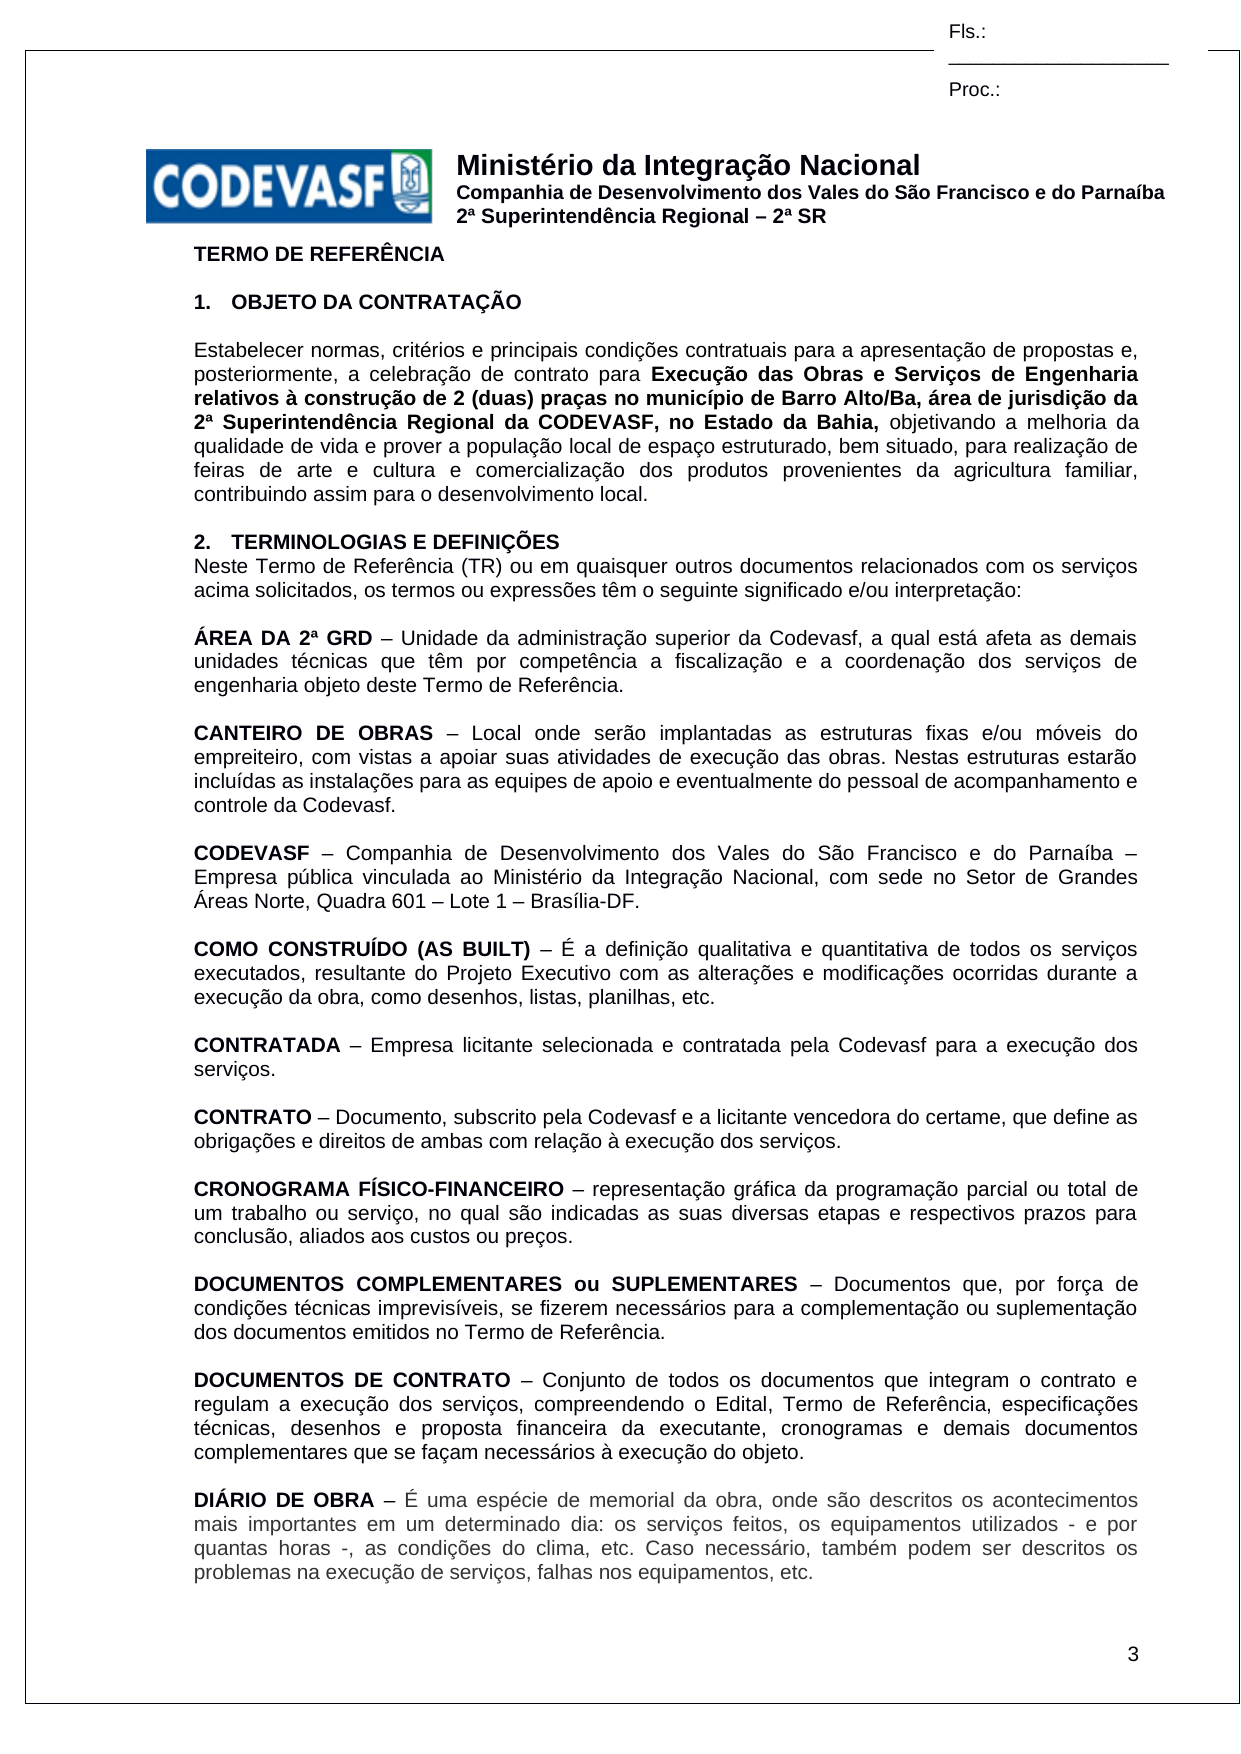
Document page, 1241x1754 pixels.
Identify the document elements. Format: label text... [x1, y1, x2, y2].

text DOCUMENTOS DE CONTRATO – Conjunto de todos os documentos que integram o contrato e regulam a execução dos serviços, compreendendo o Edital, Termo de Referência, especificações técnicas, desenhos e proposta financeira da executante, cronogramas e demais documentos complementares que se façam necessários à execução do objeto. [194, 1368, 1139, 1464]
text CONTRATADA – Empresa licitante selecionada e contratada pela Codevasf para a execução dos serviços. [194, 1033, 1139, 1081]
subtitle OBJETO DA CONTRATAÇÃO [194, 290, 1139, 314]
text COMO CONSTRUÍDO (AS BUILT) – É a definição qualitativa e quantitativa de todos os serviços executados, resultante do Projeto Executivo com as alterações e modificações ocorridas durante a execução da obra, como desenhos, listas, planilhas, etc. [194, 937, 1139, 1009]
picture [146, 149, 434, 226]
text CANTEIRO DE OBRAS – Local onde serão implantadas as estruturas fixas e/ou móveis do empreiteiro, com vistas a apoiar suas atividades de execução das obras. Nestas estruturas estarão incluídas as instalações para as equipes de apoio e eventualmente do pessoal de acompanhamento e controle da Codevasf. [194, 721, 1139, 817]
text ÁREA DA 2ª GRD – Unidade da administração superior da Codevasf, a qual está afeta as demais unidades técnicas que têm por competência a fiscalização e a coordenação dos serviços de engenharia objeto deste Termo de Referência. [194, 625, 1139, 697]
text Neste Termo de Referência (TR) ou em quaisquer outros documentos relacionados com os serviços acima solicitados, os termos ou expressões têm o seguinte significado e/ou interpretação: [194, 553, 1139, 601]
subtitle TERMINOLOGIAS E DEFINIÇÕES [194, 529, 1139, 553]
text CRONOGRAMA FÍSICO-FINANCEIRO – representação gráfica da programação parcial ou total de um trabalho ou serviço, no qual são indicadas as suas diversas etapas e respectivos prazos para conclusão, aliados aos custos ou preços. [194, 1176, 1139, 1248]
text CONTRATO – Documento, subscrito pela Codevasf e a licitante vencedora do certame, que define as obrigações e direitos de ambas com relação à execução dos serviços. [194, 1104, 1139, 1152]
text CODEVASF – Companhia de Desenvolvimento dos Vales do São Francisco e do Parnaíba – Empresa pública vinculada ao Ministério da Integração Nacional, com sede no Setor de Grandes Áreas Norte, Quadra 601 – Lote 1 – Brasília-DF. [194, 841, 1139, 913]
list Estabelecer normas, critérios e principais condições contratuais para a apresentação de propostas e, posteriormente, a celebração de contrato para Execução das Obras e Serviços de Engenharia relativos à construção de 2 (duas) praças no município de Barro Alto/Ba, área de jurisdição da 2ª Superintendência Regional da CODEVASF, no Estado da Bahia, objetivando a melhoria da qualidade de vida e prover a população local de espaço estruturado, bem situado, para realização de feiras de arte e cultura e comercialização dos produtos provenientes da agricultura familiar, contribuindo assim para o desenvolvimento local. [194, 338, 1139, 506]
text DIÁRIO DE OBRA – É uma espécie de memorial da obra, onde são descritos os acontecimentos mais importantes em um determinado dia: os serviços feitos, os equipamentos utilizados - e por quantas horas -, as condições do clima, etc. Caso necessário, também podem ser descritos os problemas na execução de serviços, falhas nos equipamentos, etc. [194, 1488, 1139, 1584]
text TERMO DE REFERÊNCIA [194, 242, 1139, 266]
text DOCUMENTOS COMPLEMENTARES ou SUPLEMENTARES – Documentos que, por força de condições técnicas imprevisíveis, se fizerem necessários para a complementação ou suplementação dos documentos emitidos no Termo de Referência. [194, 1272, 1139, 1344]
